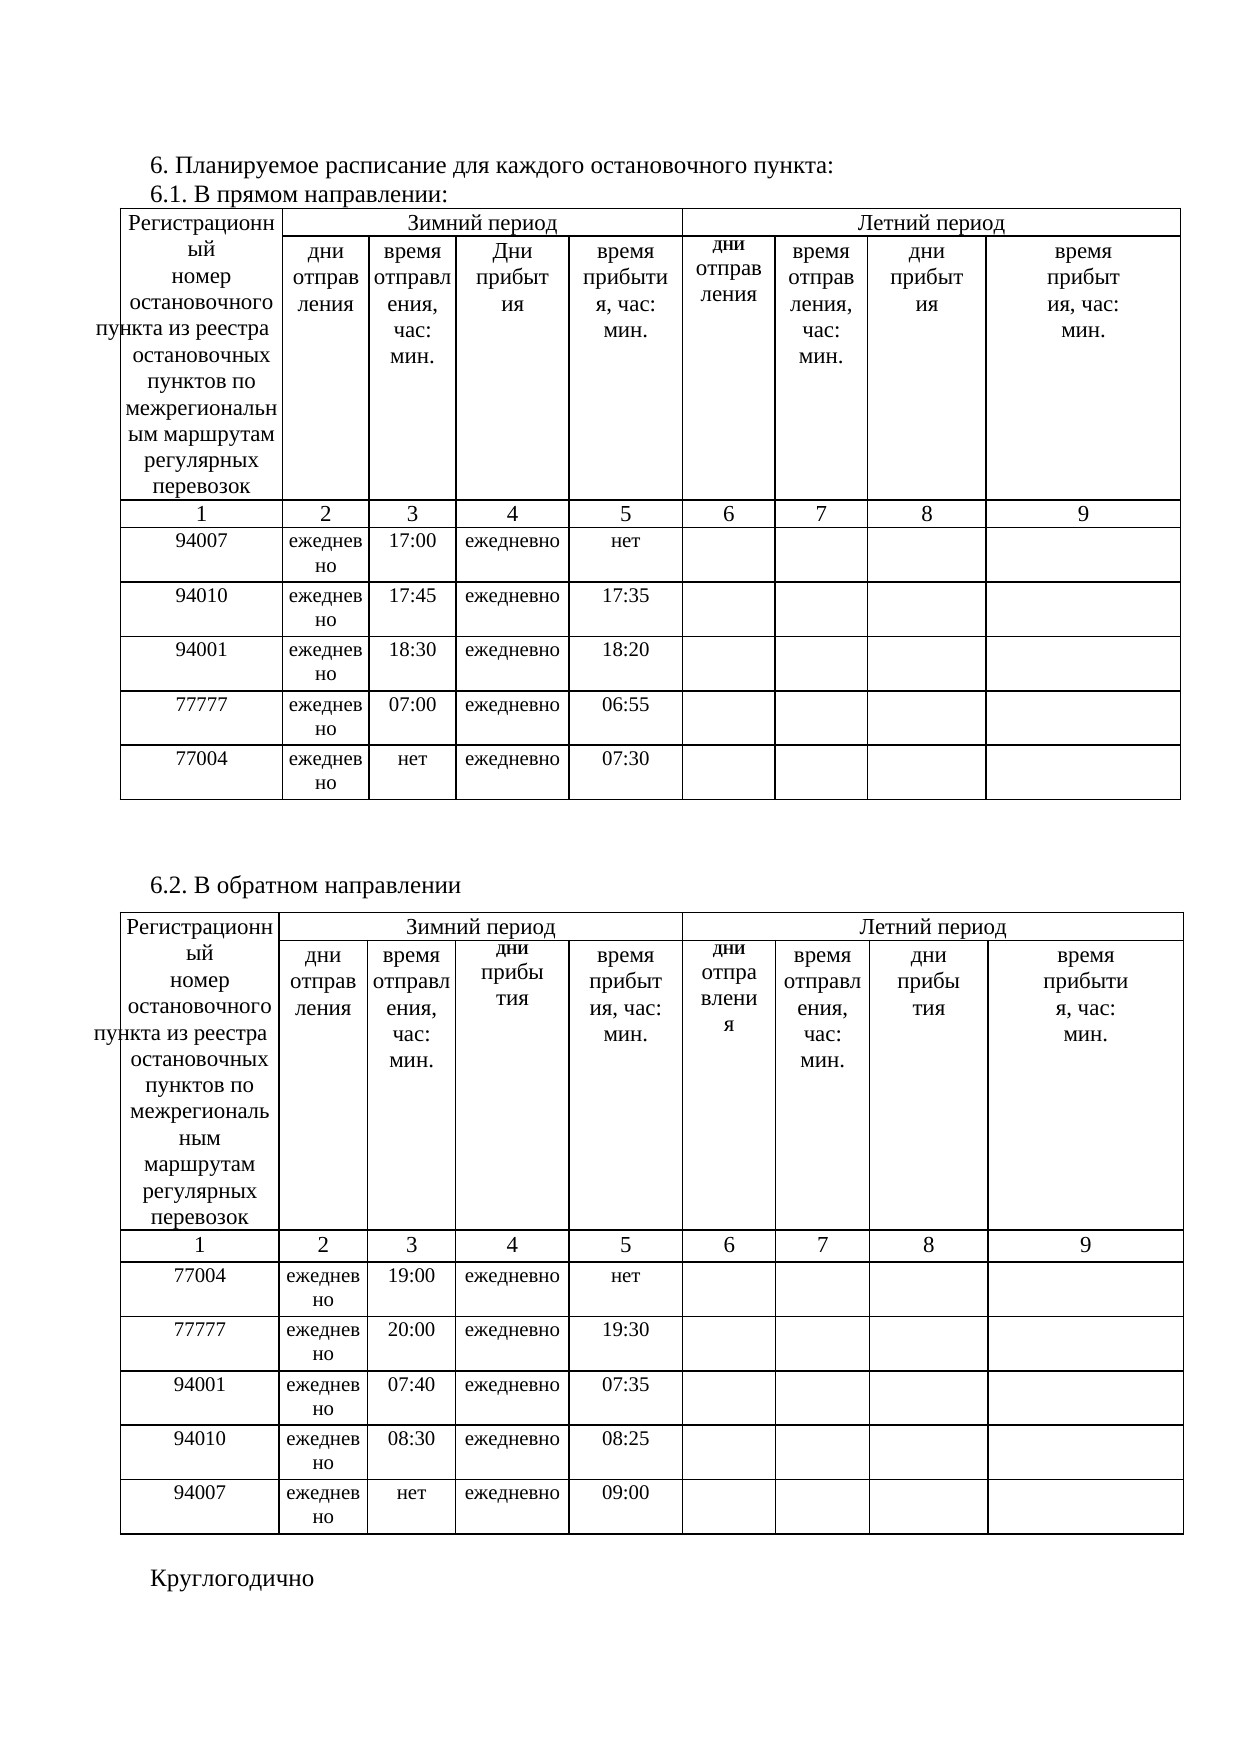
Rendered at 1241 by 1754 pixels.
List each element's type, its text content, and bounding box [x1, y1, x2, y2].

table_cell 8 [870, 1231, 987, 1261]
table_cell нет [570, 1263, 682, 1316]
table_cell [683, 528, 774, 581]
table_cell нет [368, 1480, 455, 1533]
table_cell 9 [987, 501, 1180, 527]
table_cell 1 [121, 1231, 278, 1261]
table_cell время прибыти я, час: мин. [570, 237, 682, 499]
table_cell [683, 1480, 775, 1533]
table_cell [987, 637, 1180, 690]
table_cell ежедневно [457, 583, 568, 636]
table_cell дни отправ ления [283, 237, 368, 499]
table_cell 4 [457, 501, 568, 527]
table_cell нет [370, 746, 455, 799]
table_cell ежедневно [457, 528, 568, 581]
table_cell 18:20 [570, 637, 682, 690]
table_header Летний период [683, 209, 1180, 235]
table_cell 7 [776, 501, 867, 527]
table_cell 2 [283, 501, 368, 527]
table_cell 94001 [121, 637, 282, 690]
table_cell 5 [570, 501, 682, 527]
table_cell 07:30 [570, 746, 682, 799]
table_cell 94007 [121, 1480, 278, 1533]
text 6.1. В прямом направлении: [150, 179, 1090, 207]
table_cell [987, 583, 1180, 636]
table_cell [868, 528, 985, 581]
table_cell 77004 [121, 746, 282, 799]
table_cell ежедневно [283, 528, 368, 581]
table_cell Дни прибыт ия [457, 237, 568, 499]
table_cell [776, 1426, 869, 1479]
table_cell время отправл ения, час: мин. [370, 237, 455, 499]
table_header Летний период [683, 913, 1183, 939]
table_cell [683, 1317, 775, 1370]
table_cell дни отправ ления [280, 941, 367, 1229]
table_cell 94010 [121, 1426, 278, 1479]
table_cell 4 [456, 1231, 568, 1261]
table_cell [870, 1426, 987, 1479]
text 6.2. В обратном направлении [150, 870, 1090, 899]
table_cell нет [570, 528, 682, 581]
table_cell 94010 [121, 583, 282, 636]
table_cell [683, 583, 774, 636]
table_cell [870, 1480, 987, 1533]
table_cell [776, 692, 867, 744]
table_cell время прибыт ия, час: мин. [987, 237, 1180, 499]
table_cell ежедневно [283, 692, 368, 744]
table_cell 7 [776, 1231, 869, 1261]
table_cell [989, 1372, 1183, 1424]
table_cell 17:45 [370, 583, 455, 636]
table_cell время отправ ления, час: мин. [776, 237, 867, 499]
table_cell 08:25 [570, 1426, 682, 1479]
table_cell ДНИ отпра влени я [683, 941, 775, 1229]
table_cell 17:00 [370, 528, 455, 581]
table_cell 77777 [121, 1317, 278, 1370]
table_cell [776, 746, 867, 799]
table_cell [987, 692, 1180, 744]
table_cell [683, 746, 774, 799]
table_cell 3 [368, 1231, 455, 1261]
table_cell время отправл ения, час: мин. [368, 941, 455, 1229]
text Круглогодично [150, 1563, 1090, 1592]
table_cell [989, 1480, 1183, 1533]
table_cell [868, 746, 985, 799]
table_cell ежедневно [456, 1426, 568, 1479]
table_cell [683, 1426, 775, 1479]
table_cell 18:30 [370, 637, 455, 690]
table_cell ежедневно [457, 692, 568, 744]
table_cell 3 [370, 501, 455, 527]
table_cell 07:35 [570, 1372, 682, 1424]
table_cell [868, 583, 985, 636]
table_cell ДНИ отправ ления [683, 237, 774, 499]
table_cell время прибыти я, час: мин. [989, 941, 1183, 1229]
table_cell время прибыт ия, час: мин. [570, 941, 682, 1229]
table_cell [776, 1372, 869, 1424]
table_cell 5 [570, 1231, 682, 1261]
table_header Регистрационный номер остановочного пункта из реестра остановочных пунктов по межрегиональным маршрутам регулярных перевозок [121, 209, 282, 499]
table_cell дни прибыт ия [868, 237, 985, 499]
table_cell ДНИ прибы тия [456, 941, 568, 1229]
table_cell ежедневно [456, 1317, 568, 1370]
table_cell ежедневно [456, 1372, 568, 1424]
table_cell [870, 1317, 987, 1370]
table_cell 08:30 [368, 1426, 455, 1479]
table_cell дни прибы тия [870, 941, 987, 1229]
table_cell ежедневно [457, 637, 568, 690]
table_cell [868, 692, 985, 744]
table_cell [683, 1263, 775, 1316]
table_cell ежедневно [280, 1372, 367, 1424]
table_cell 6 [683, 1231, 775, 1261]
table_cell 77777 [121, 692, 282, 744]
table_cell ежедневно [456, 1263, 568, 1316]
table_cell 09:00 [570, 1480, 682, 1533]
table_cell 07:00 [370, 692, 455, 744]
table_cell [870, 1372, 987, 1424]
table_cell 6 [683, 501, 774, 527]
table_cell ежедневно [456, 1480, 568, 1533]
table_cell [683, 692, 774, 744]
table_cell [776, 583, 867, 636]
table_cell 77004 [121, 1263, 278, 1316]
table_cell 07:40 [368, 1372, 455, 1424]
table_cell [868, 637, 985, 690]
text 6. Планируемое расписание для каждого остановочного пункта: [150, 150, 1090, 179]
table_cell [987, 528, 1180, 581]
table_cell [776, 1480, 869, 1533]
table_cell [683, 1372, 775, 1424]
table_cell 19:00 [368, 1263, 455, 1316]
table_cell 20:00 [368, 1317, 455, 1370]
table_cell ежедневно [280, 1317, 367, 1370]
table_cell время отправл ения, час: мин. [776, 941, 869, 1229]
table_cell 94007 [121, 528, 282, 581]
table_cell ежедневно [280, 1263, 367, 1316]
table_cell 94001 [121, 1372, 278, 1424]
table_cell [987, 746, 1180, 799]
table_cell ежедневно [283, 637, 368, 690]
table_header Зимний период [280, 913, 682, 939]
table_header Зимний период [283, 209, 682, 235]
table_cell 2 [280, 1231, 367, 1261]
table_cell ежедневно [283, 746, 368, 799]
table_cell [989, 1426, 1183, 1479]
table_cell 06:55 [570, 692, 682, 744]
table_cell 19:30 [570, 1317, 682, 1370]
table_cell [989, 1317, 1183, 1370]
table_cell 9 [989, 1231, 1183, 1261]
table_cell [989, 1263, 1183, 1316]
table_cell [776, 1317, 869, 1370]
table_cell [870, 1263, 987, 1316]
table_header Регистрационный номер остановочного пункта из реестра остановочных пунктов по межрегиональным маршрутам регулярных перевозок [121, 913, 278, 1229]
table_cell 1 [121, 501, 282, 527]
table_cell 17:35 [570, 583, 682, 636]
table_cell ежедневно [280, 1426, 367, 1479]
table_cell 8 [868, 501, 985, 527]
table_cell [683, 637, 774, 690]
table_cell [776, 1263, 869, 1316]
table_cell ежедневно [280, 1480, 367, 1533]
table_cell ежедневно [457, 746, 568, 799]
table_cell [776, 637, 867, 690]
table_cell [776, 528, 867, 581]
table_cell ежедневно [283, 583, 368, 636]
